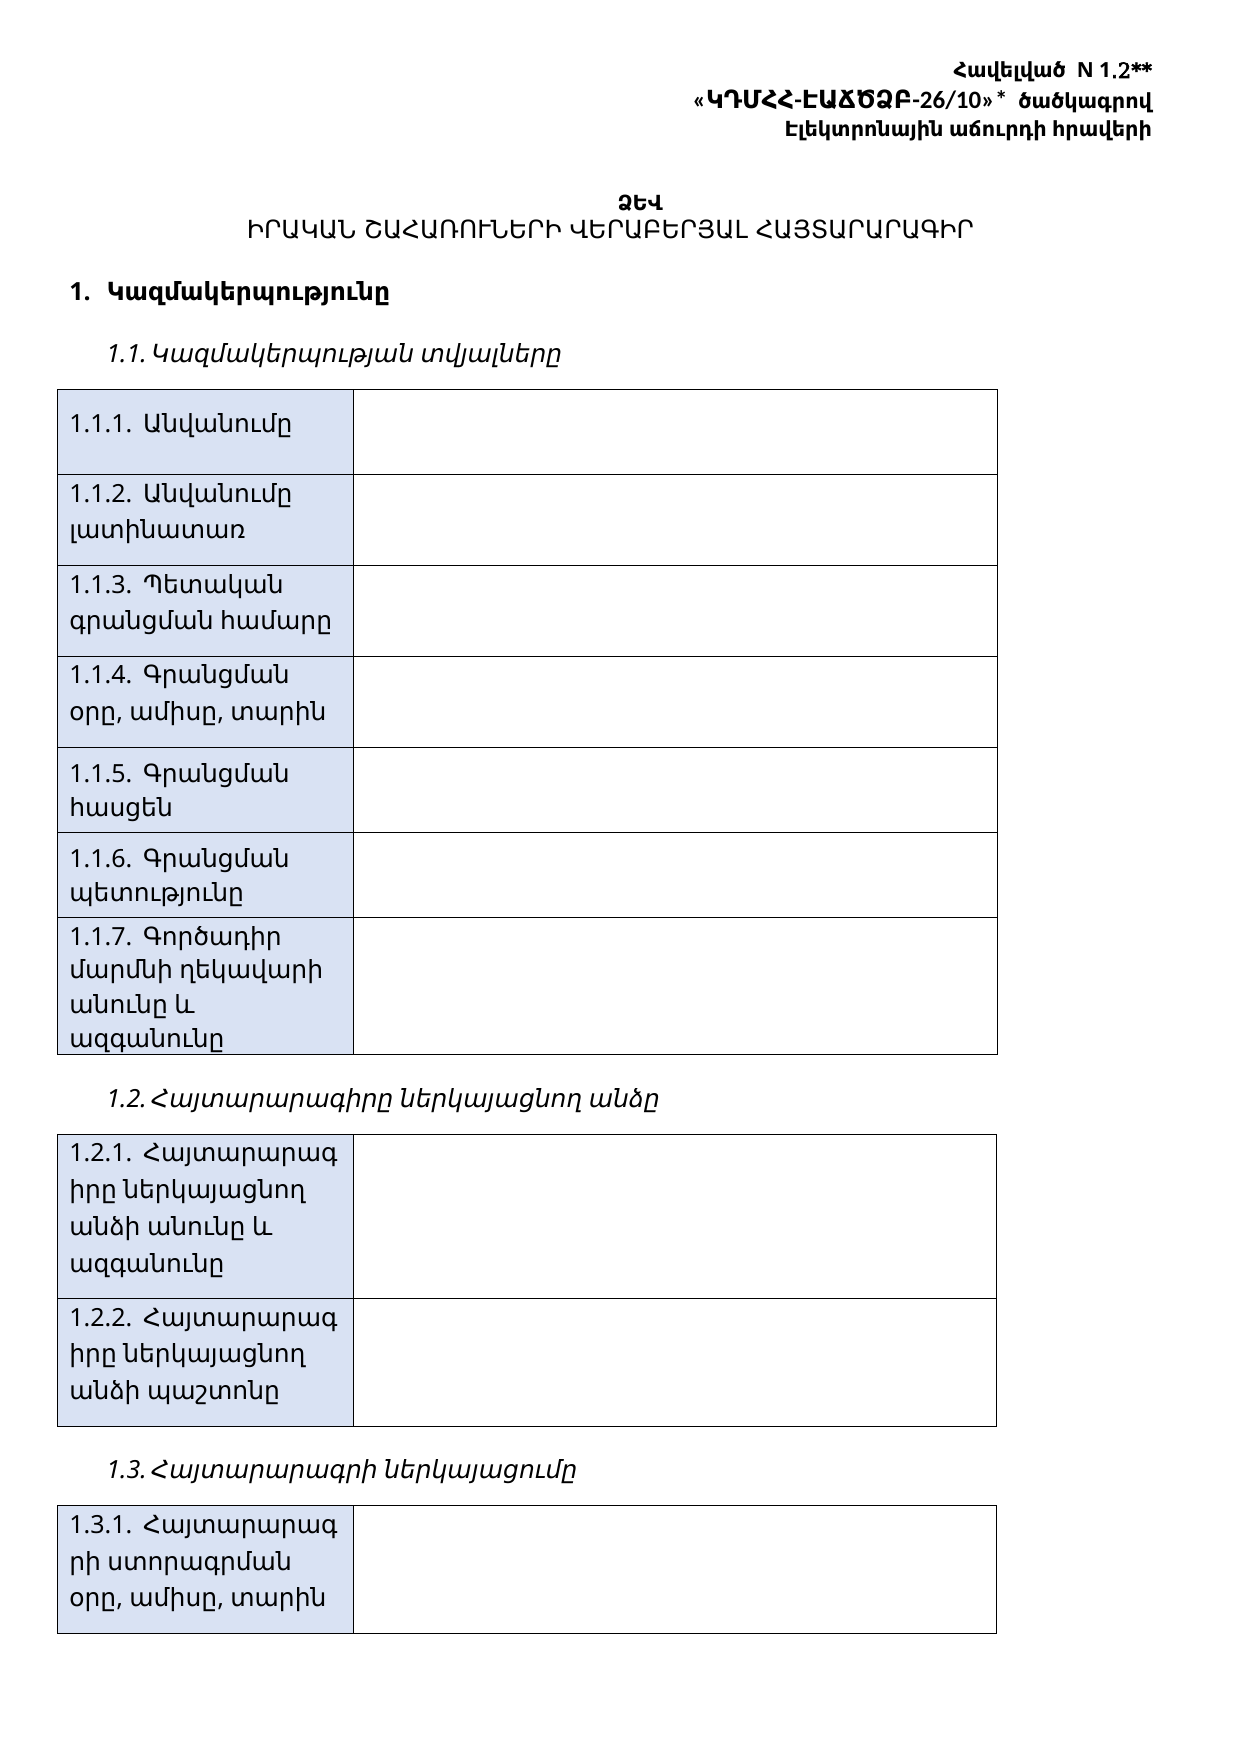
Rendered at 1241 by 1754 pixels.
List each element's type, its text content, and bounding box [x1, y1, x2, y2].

table_cell [354, 566, 997, 656]
table_header [354, 1506, 996, 1633]
table_cell [354, 1299, 996, 1426]
table_cell Հայտարարագիրը ներկայացնող անձի պաշտոնը [58, 1299, 353, 1426]
table_cell [354, 657, 997, 747]
text Հավելված N 1․2** [69, 56, 1152, 84]
table_header Հայտարարագրի ստորագրման օրը, ամիսը, տարին [58, 1506, 353, 1633]
text ԻՐԱԿԱՆ ՇԱՀԱՌՈՒՆԵՐԻ ՎԵՐԱԲԵՐՅԱԼ ՀԱՅՏԱՐԱՐԱԳԻՐ [69, 216, 1152, 245]
table_cell Անվանումը լատինատառ [58, 475, 353, 565]
table_header Հայտարարագիրը ներկայացնող անձի անունը և ազգանունը [58, 1135, 353, 1298]
table_cell Գրանցման պետությունը [58, 833, 353, 917]
text ՁԵՎ [69, 191, 1152, 216]
table_cell Գրանցման օրը, ամիսը, տարին [58, 657, 353, 747]
table_header [354, 1135, 996, 1298]
table_cell [354, 918, 997, 1054]
text Էլեկտրոնային աճուրդի հրավերի [69, 114, 1152, 143]
table_cell Գրանցման հասցեն [58, 748, 353, 832]
text «ԿԴՄՀՀ-ԷԱՃԾՁԲ-26/10»* ծածկագրով [69, 84, 1152, 114]
table_header Անվանումը [58, 390, 353, 474]
table_cell [354, 475, 997, 565]
table_cell [354, 748, 997, 832]
table_header [354, 390, 997, 474]
table_cell [354, 833, 997, 917]
list Կազմակերպության տվյալները [106, 336, 1152, 370]
list Հայտարարագիրը ներկայացնող անձը [106, 1080, 1152, 1114]
table_cell Պետական գրանցման համարը [58, 566, 353, 656]
list Հայտարարագրի ներկայացումը [106, 1452, 1152, 1486]
list Կազմակերպությունը [69, 274, 1152, 308]
table_cell Գործադիր մարմնի ղեկավարի անունը և ազգանունը [58, 918, 353, 1054]
